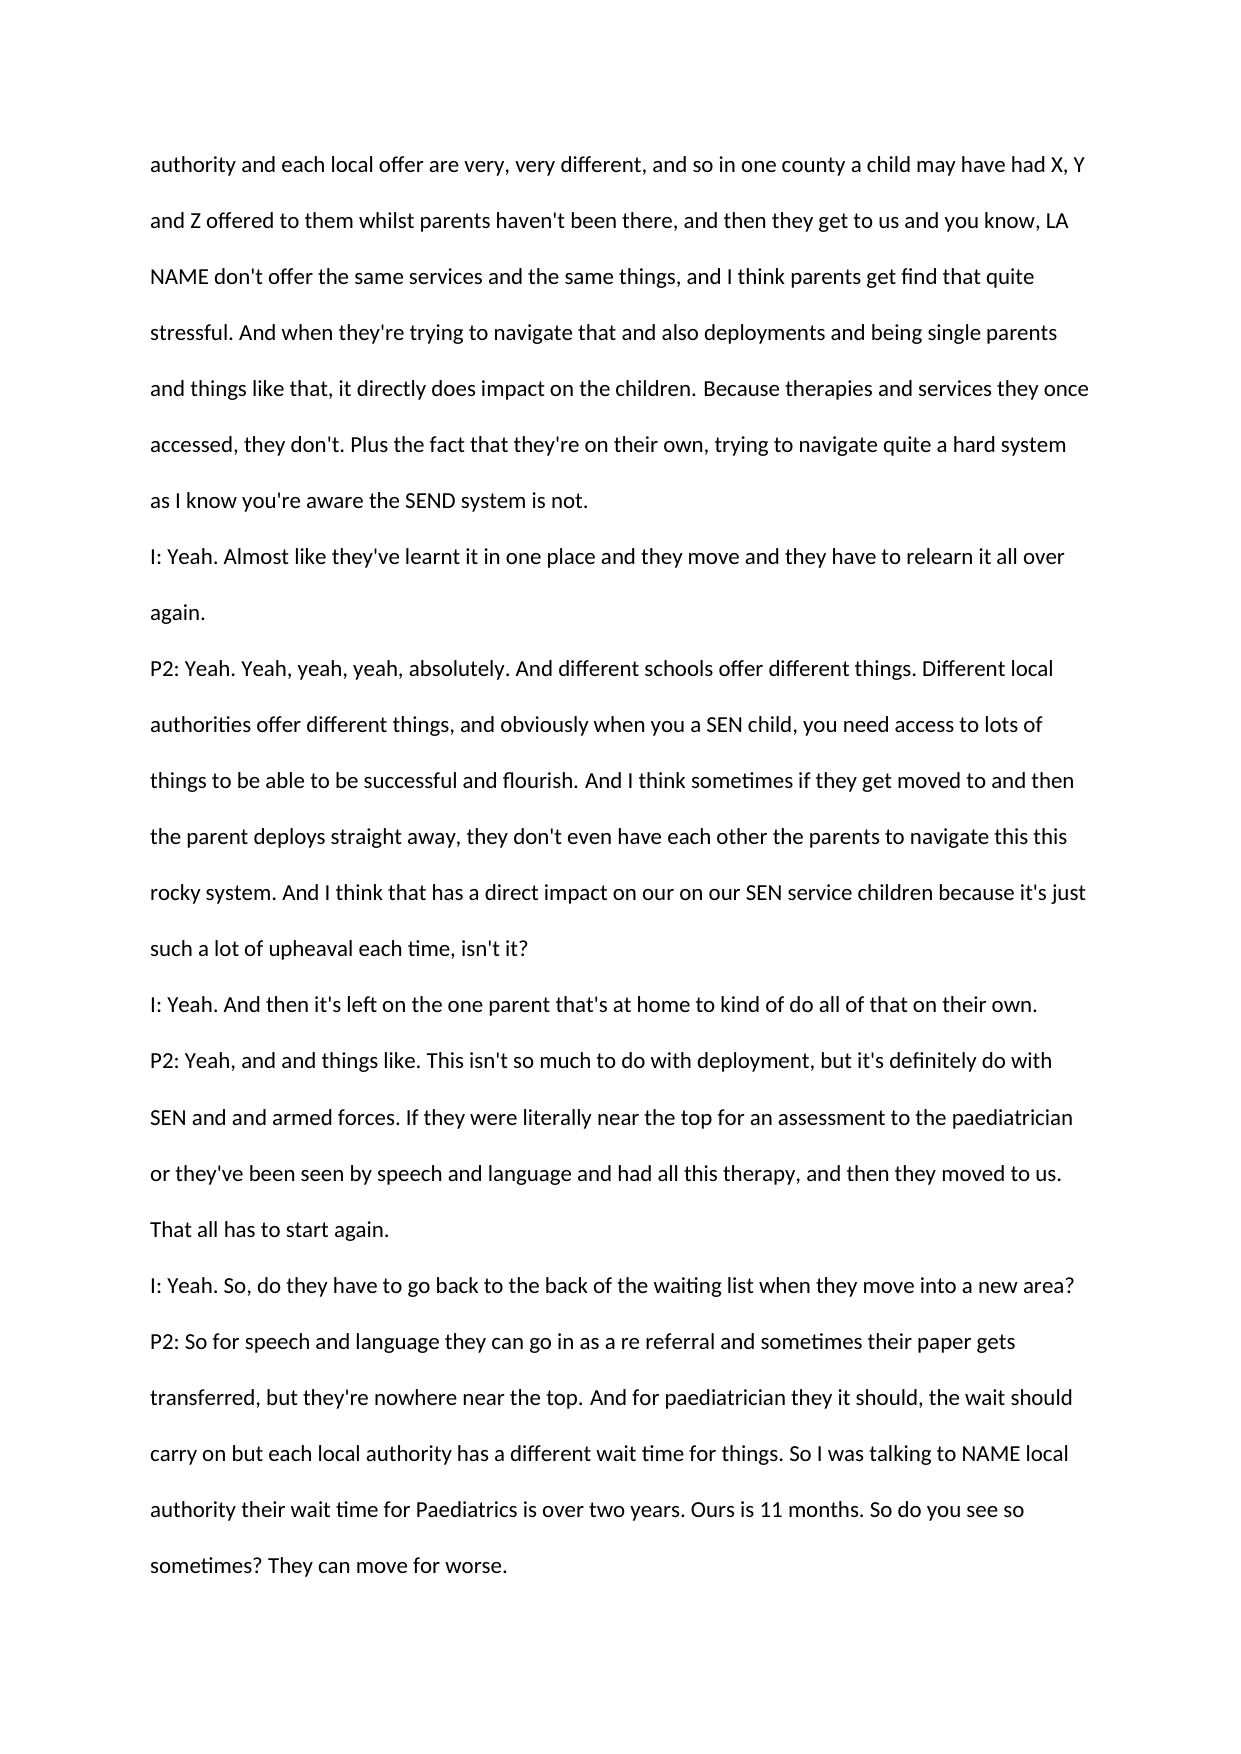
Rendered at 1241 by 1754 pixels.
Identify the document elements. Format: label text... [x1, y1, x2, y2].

text P2: So for speech and language they can go in as a re referral and sometimes their paper gets transferred, but they're nowhere near the top. And for paediatrician they it should, the wait should carry on but each local authority has a different wait time for things. So I was talking to NAME local authority their wait time for Paediatrics is over two years. Ours is 11 months. So do you see so sometimes? They can move for worse. [150, 1327, 1090, 1579]
text I: Yeah. Almost like they've learnt it in one place and they move and they have to relearn it all over again. [150, 542, 1090, 626]
text P2: Yeah. Yeah, yeah, yeah, absolutely. And different schools offer different things. Different local authorities offer different things, and obviously when you a SEN child, you need access to lots of things to be able to be successful and flourish. And I think sometimes if they get moved to and then the parent deploys straight away, they don't even have each other the parents to navigate this this rocky system. And I think that has a direct impact on our on our SEN service children because it's just such a lot of upheaval each time, isn't it? [150, 654, 1090, 963]
text I: Yeah. So, do they have to go back to the back of the waiting list when they move into a new area? [150, 1271, 1090, 1299]
text I: Yeah. And then it's left on the one parent that's at home to kind of do all of that on their own. [150, 991, 1090, 1019]
text P2: Yeah, and and things like. This isn't so much to do with deployment, but it's definitely do with SEN and and armed forces. If they were literally near the top for an assessment to the paediatrician or they've been seen by speech and language and had all this therapy, and then they moved to us. That all has to start again. [150, 1047, 1090, 1243]
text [150, 150, 1090, 514]
